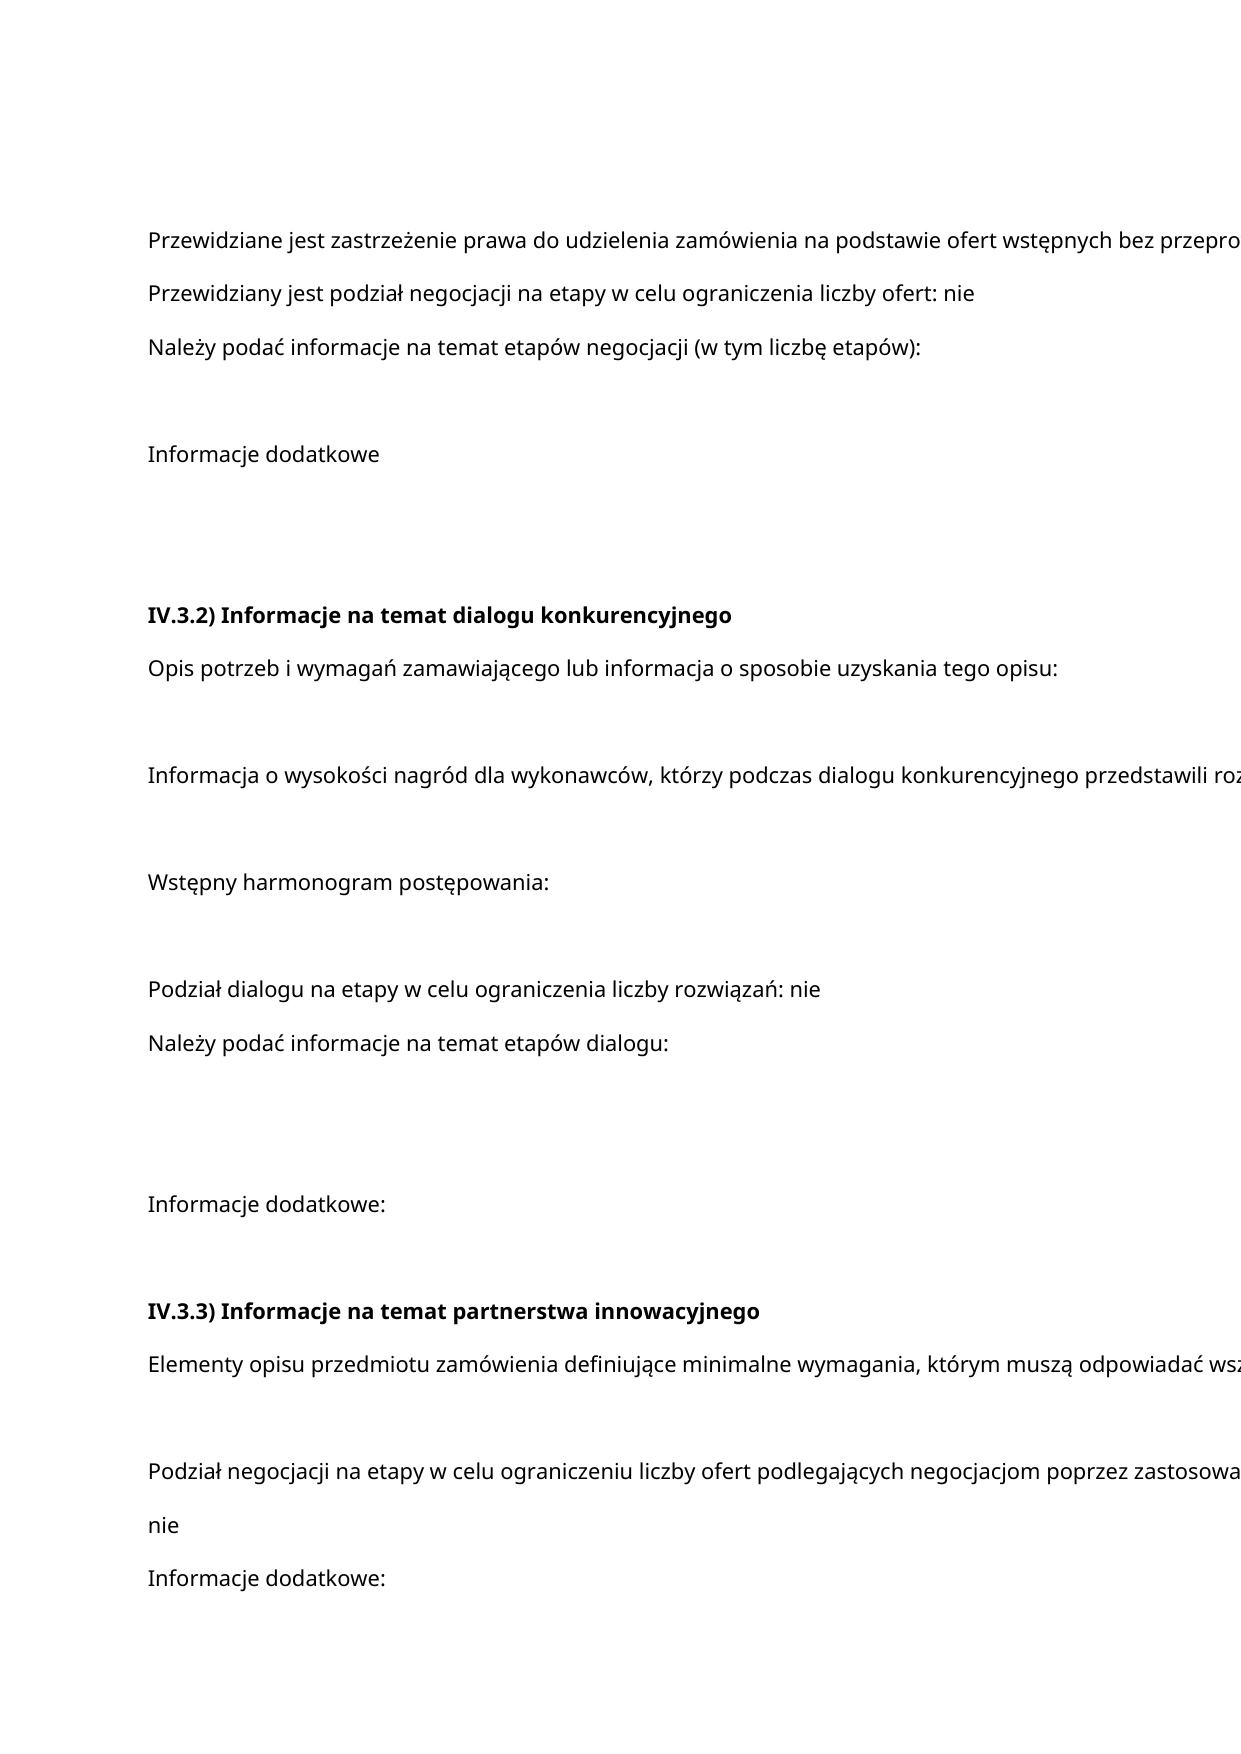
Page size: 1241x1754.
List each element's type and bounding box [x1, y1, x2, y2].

table_header [148, 148, 1240, 1593]
